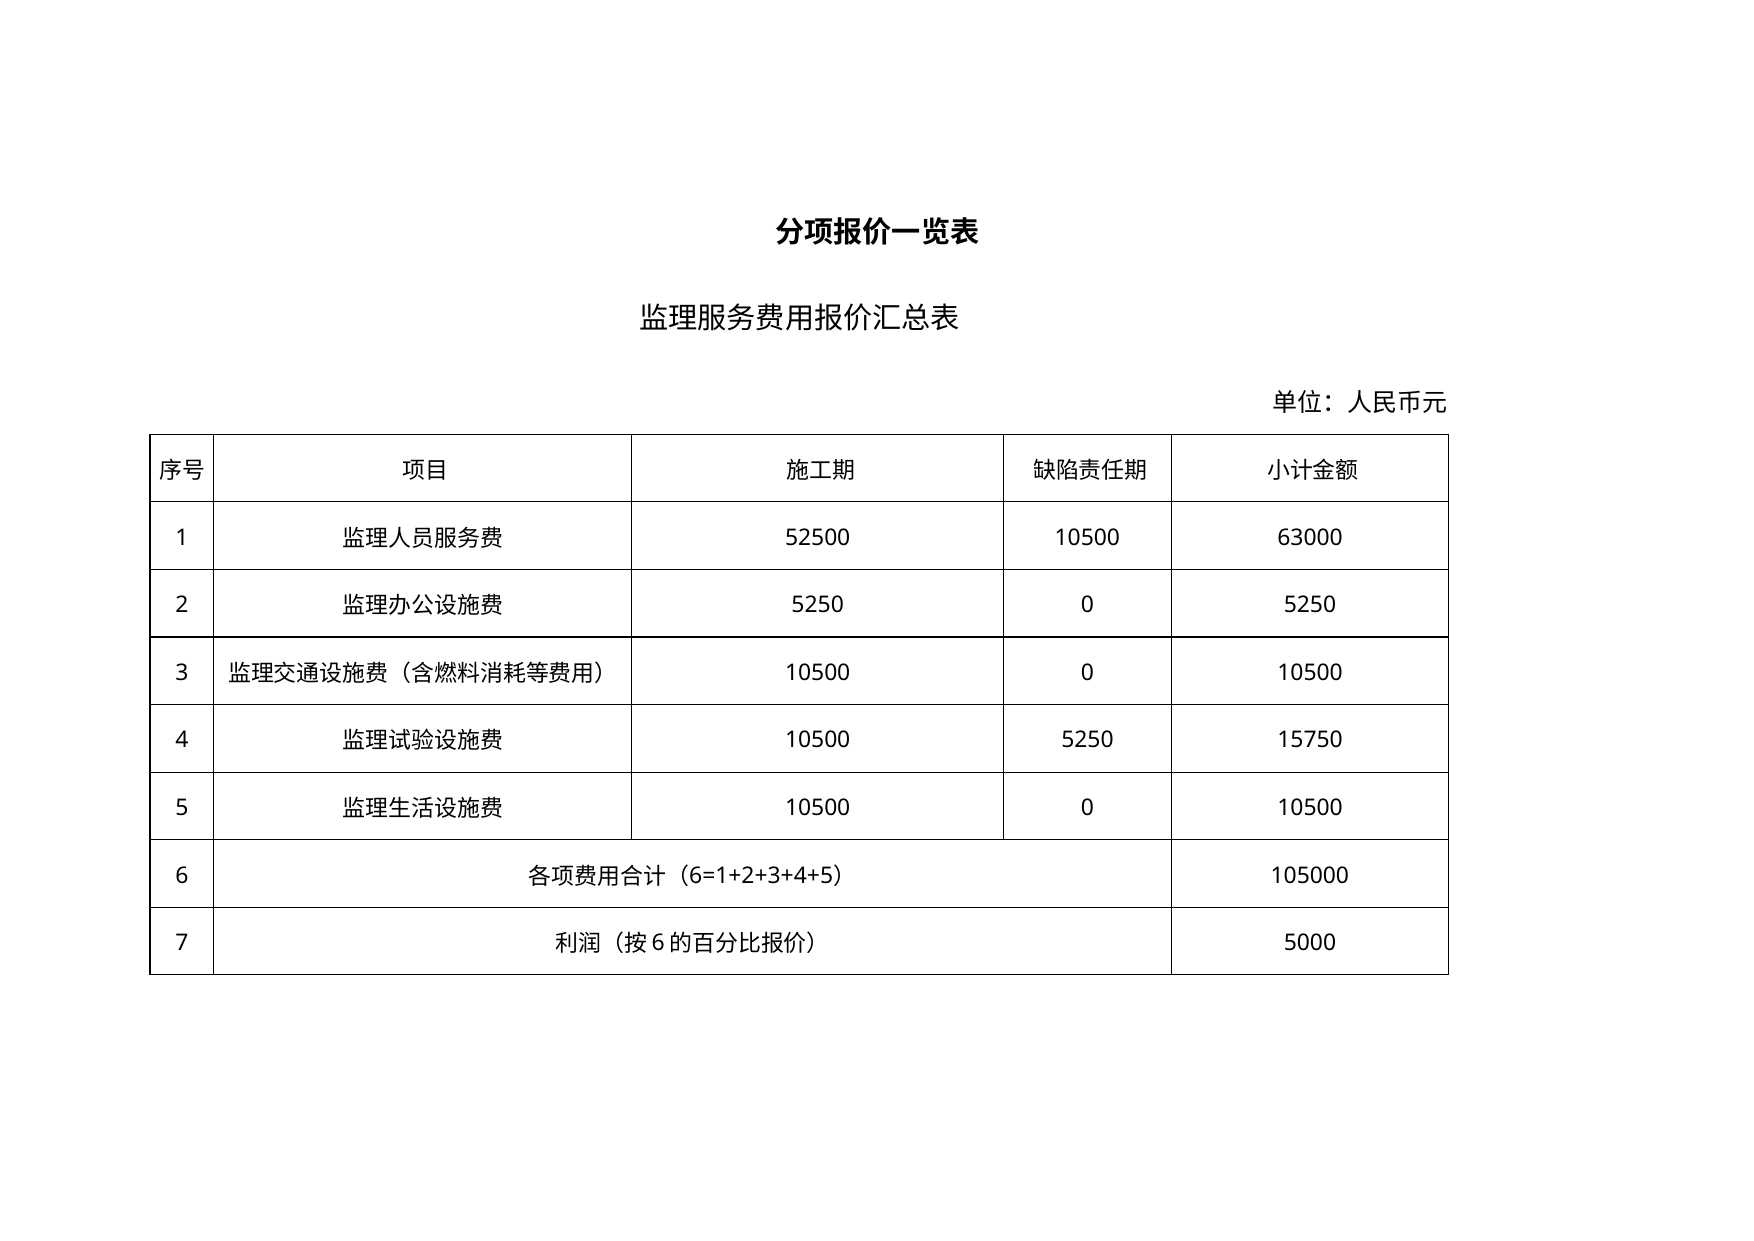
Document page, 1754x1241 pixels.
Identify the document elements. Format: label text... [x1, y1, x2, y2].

table_cell 单位：人民币元 [150, 367, 1448, 433]
table_cell 0 [1004, 638, 1171, 704]
table_cell 各项费用合计（6=1+2+3+4+5） [214, 840, 1171, 907]
table_cell 52500 [632, 502, 1003, 569]
table_cell 5 [151, 773, 213, 839]
table_cell 5250 [1004, 705, 1171, 772]
table_cell 序号 [151, 435, 213, 501]
table_header 监理服务费用报价汇总表 [150, 263, 1448, 367]
table_cell 项目 [214, 435, 631, 501]
table_cell 10500 [1172, 773, 1448, 839]
table_cell 5000 [1172, 908, 1448, 974]
table_cell 监理交通设施费（含燃料消耗等费用） [214, 638, 631, 704]
text 分项报价一览表 [150, 198, 1604, 263]
table_cell 0 [1004, 570, 1171, 636]
table_cell 4 [151, 705, 213, 772]
table_cell 63000 [1172, 502, 1448, 569]
table_cell 6 [151, 840, 213, 907]
table_cell 10500 [632, 705, 1003, 772]
table_cell 10500 [1004, 502, 1171, 569]
table_cell 施工期 [632, 435, 1003, 501]
table_cell 1 [151, 502, 213, 569]
table_cell 监理人员服务费 [214, 502, 631, 569]
table_cell 利润（按6的百分比报价） [214, 908, 1171, 974]
table_cell 10500 [632, 638, 1003, 704]
table_cell 监理生活设施费 [214, 773, 631, 839]
table_cell 10500 [632, 773, 1003, 839]
table_cell 监理办公设施费 [214, 570, 631, 636]
table_cell 10500 [1172, 638, 1448, 704]
table_cell 2 [151, 570, 213, 636]
table_cell 5250 [632, 570, 1003, 636]
table_cell 7 [151, 908, 213, 974]
table_cell 缺陷责任期 [1004, 435, 1171, 501]
table_cell 15750 [1172, 705, 1448, 772]
table_cell 监理试验设施费 [214, 705, 631, 772]
table_cell 0 [1004, 773, 1171, 839]
table_cell 小计金额 [1172, 435, 1448, 501]
table_cell 5250 [1172, 570, 1448, 636]
table_cell 105000 [1172, 840, 1448, 907]
table_cell 3 [151, 638, 213, 704]
